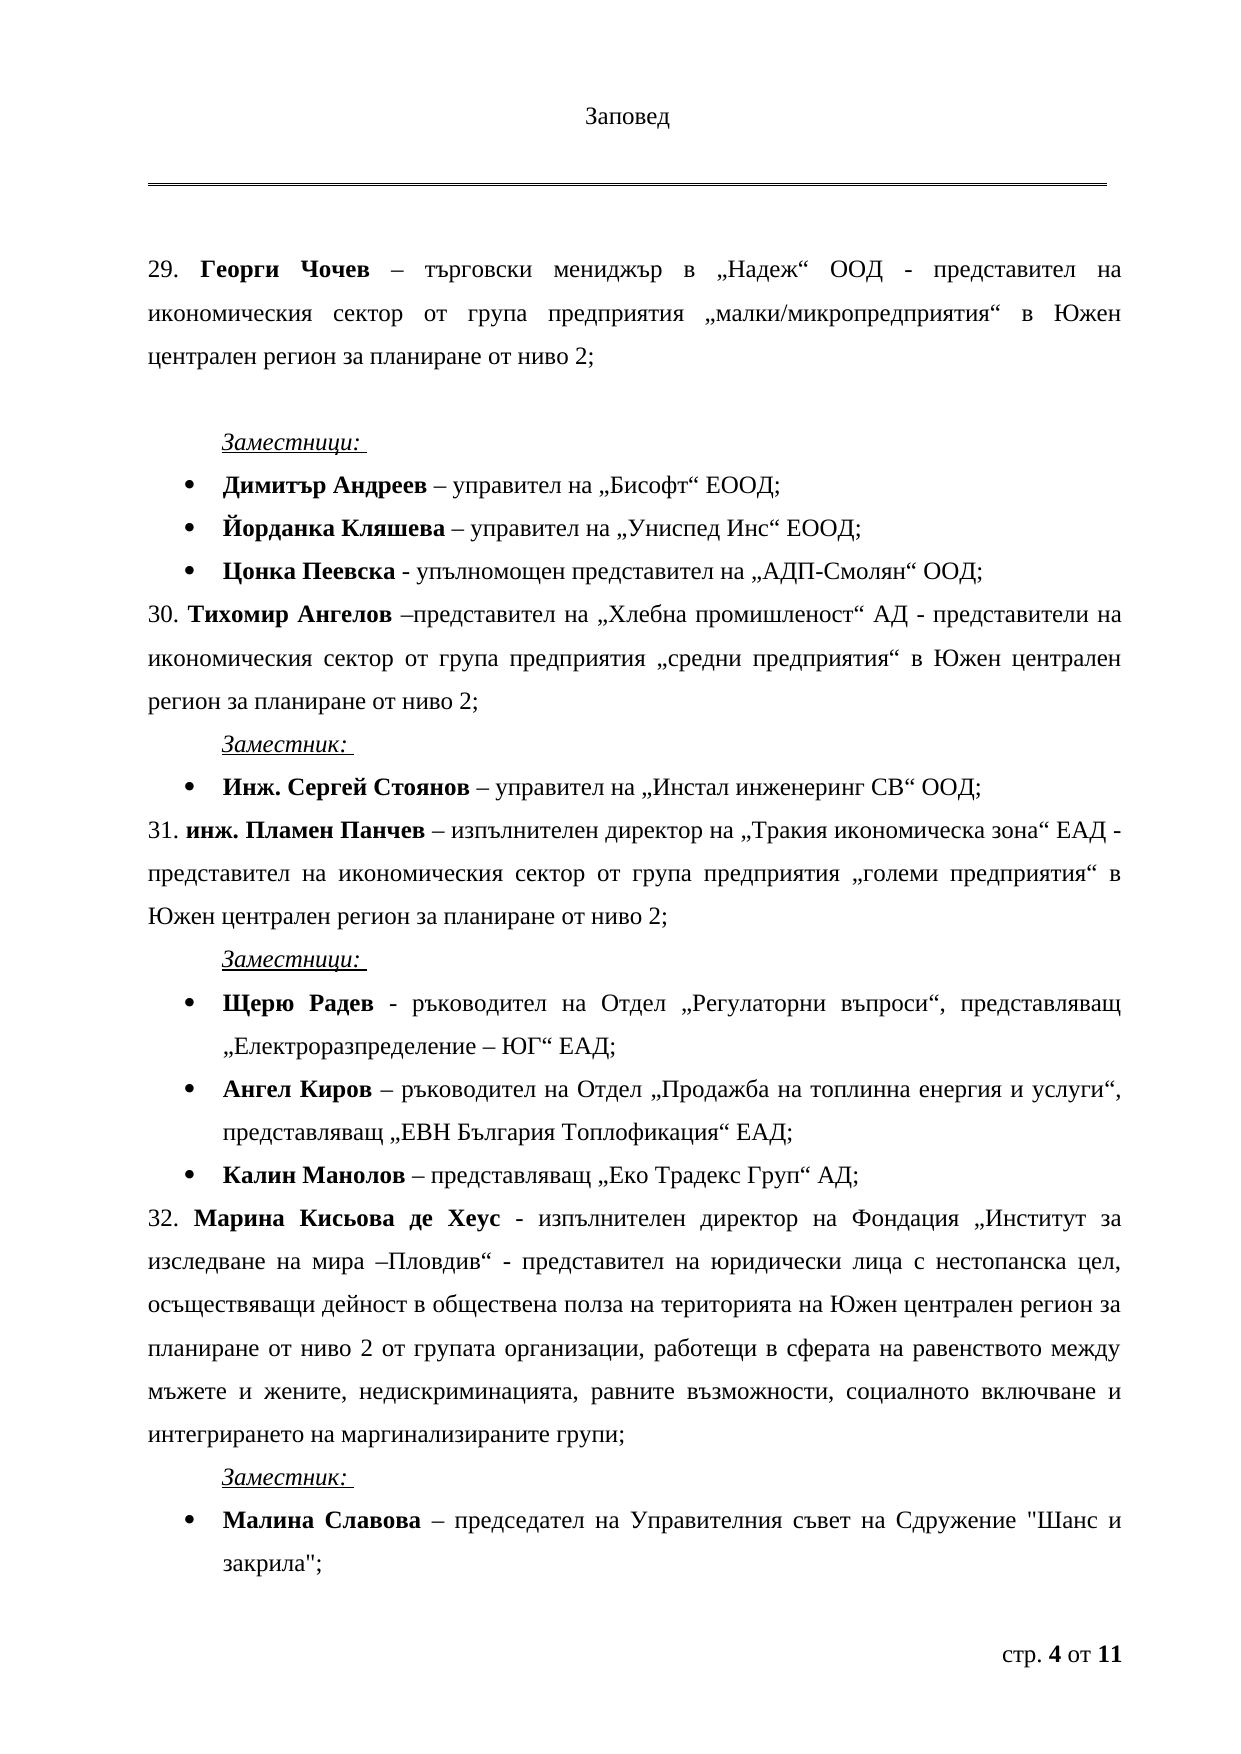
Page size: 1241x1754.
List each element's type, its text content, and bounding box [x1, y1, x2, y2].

text Заместник: [148, 1462, 1122, 1491]
text Заместник: [148, 729, 1122, 758]
text 31. инж. Пламен Панчев – изпълнителен директор на „Тракия икономическа зона“ ЕАД - представител на икономическия сектор от група предприятия „големи предприятия“ в Южен централен регион за планиране от ниво 2; [148, 815, 1122, 930]
list Инж. Сергей Стоянов – управител на „Инстал инженеринг СВ“ ООД; [185, 772, 1122, 801]
list Цонка Пеевска - упълномощен представител на „АДП-Смолян“ ООД; [185, 556, 1122, 585]
text 29. Георги Чочев – търговски мениджър в „Надеж“ ООД - представител на икономическия сектор от група предприятия „малки/микропредприятия“ в Южен централен регион за планиране от ниво 2; [148, 254, 1122, 369]
text Заместници: [148, 944, 1122, 973]
text Заместници: [148, 427, 1122, 456]
list Йорданка Кляшева – управител на „Униспед Инс“ ЕООД; [185, 513, 1122, 542]
list Малина Славова – председател на Управителния съвет на Сдружение "Шанс и закрила"; [185, 1505, 1122, 1577]
list Щерю Радев - ръководител на Отдел „Регулаторни въпроси“, представляващ „Електроразпределение – ЮГ“ ЕАД; [185, 988, 1122, 1059]
text 30. Тихомир Ангелов –представител на „Хлебна промишленост“ АД - представители на икономическия сектор от група предприятия „средни предприятия“ в Южен централен регион за планиране от ниво 2; [148, 599, 1122, 714]
text 32. Марина Кисьова де Хеус - изпълнителен директор на Фондация „Институт за изследване на мира –Пловдив“ - представител на юридически лица с нестопанска цел, осъществяващи дейност в обществена полза на територията на Южен централен регион за планиране от ниво 2 от групата организации, работещи в сферата на равенството между мъжете и жените, недискриминацията, равните възможности, социалното включване и интегрирането на маргинализираните групи; [148, 1203, 1122, 1448]
list Калин Манолов – представляващ „Еко Традекс Груп“ АД; [185, 1160, 1122, 1189]
list Ангел Киров – ръководител на Отдел „Продажба на топлинна енергия и услуги“, представляващ „ЕВН България Топлофикация“ ЕАД; [185, 1074, 1122, 1146]
list Димитър Андреев – управител на „Бисофт“ ЕООД; [185, 470, 1122, 499]
